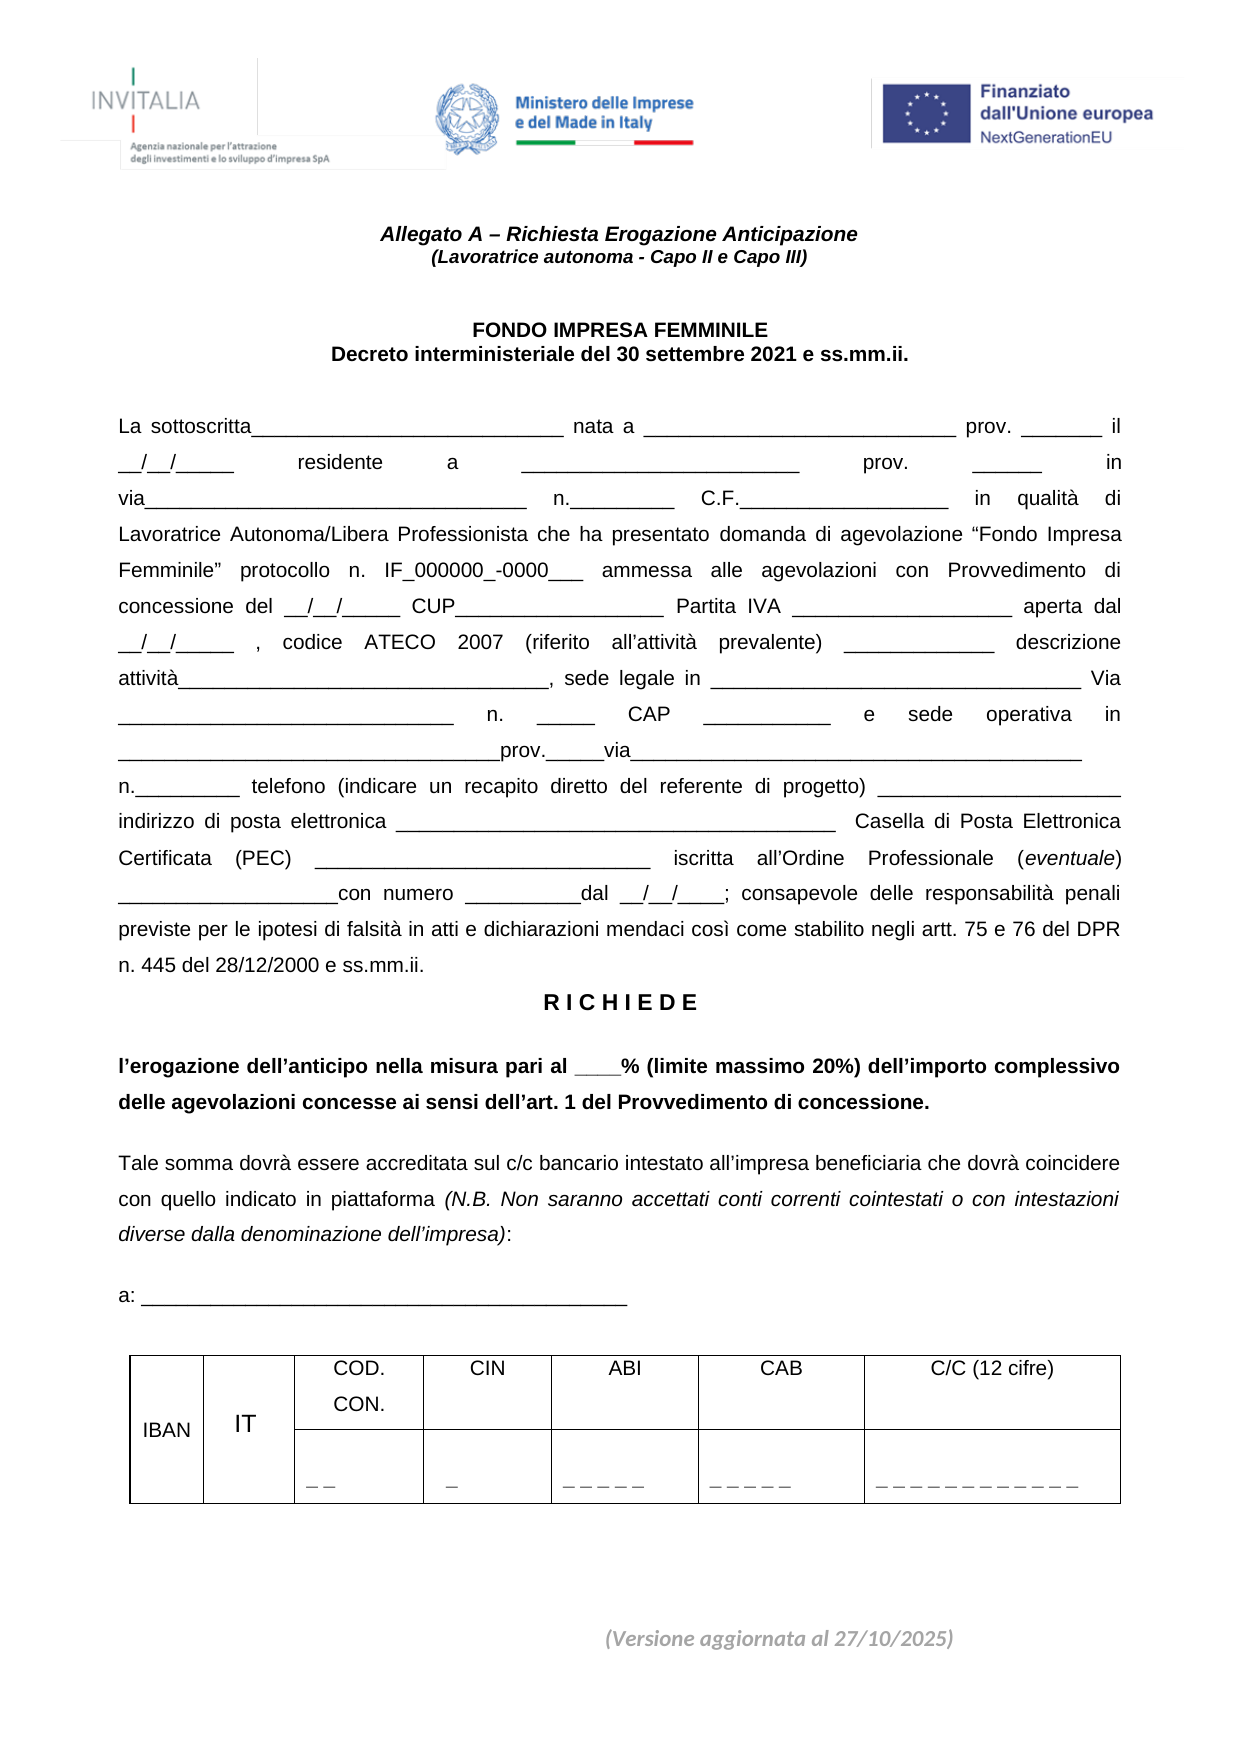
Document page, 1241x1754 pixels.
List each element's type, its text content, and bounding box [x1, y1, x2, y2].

table_cell _ [424, 1430, 551, 1503]
text l’erogazione dell’anticipo nella misura pari al ____% (limite massimo 20%) dell’importo complessivo delle agevolazioni concesse ai sensi dell’art. 1 del Provvedimento di concessione. [118, 1053, 1122, 1113]
text a: __________________________________________ [118, 1283, 1122, 1307]
text Allegato A – Richiesta Erogazione Anticipazione [118, 222, 1122, 246]
text R I C H I E D E [118, 989, 1122, 1015]
table_header C/C (12 cifre) [865, 1356, 1120, 1429]
text FONDO IMPRESA FEMMINILE [118, 318, 1122, 342]
table_header CIN [424, 1356, 551, 1429]
table_header COD. CON. [295, 1356, 423, 1429]
table_cell _ _ _ _ _ _ _ _ _ _ _ _ [865, 1430, 1120, 1503]
text Tale somma dovrà essere accreditata sul c/c bancario intestato all’impresa beneficiaria che dovrà coincidere con quello indicato in piattaforma (N.B. Non saranno accettati conti correnti cointestati o con intestazioni diverse dalla denominazione dell’impresa): [118, 1150, 1122, 1246]
table_cell _ _ [295, 1430, 423, 1503]
text La sottoscritta___________________________ nata a ___________________________ prov. _______ il __/__/_____ residente a ________________________ prov. ______ in via_________________________________ n._________ C.F.__________________ in qualità di Lavoratrice Autonoma/Libera Professionista che ha presentato domanda di agevolazione “Fondo Impresa Femminile” protocollo n. IF_000000_-0000___ ammessa alle agevolazioni con Provvedimento di concessione del __/__/_____ CUP__________________ Partita IVA ___________________ aperta dal __/__/_____ , codice ATECO 2007 (riferito all’attività prevalente) _____________ descrizione attività________________________________, sede legale in ________________________________ Via _____________________________ n. _____ CAP ___________ e sede operativa in _________________________________prov._____via_______________________________________ n._________ telefono (indicare un recapito diretto del referente di progetto) _____________________ indirizzo di posta elettronica ______________________________________ Casella di Posta Elettronica Certificata (PEC) _____________________________ iscritta all’Ordine Professionale (eventuale) ___________________con numero __________dal __/__/____; consapevole delle responsabilità penali previste per le ipotesi di falsità in atti e dichiarazioni mendaci così come stabilito negli artt. 75 e 76 del DPR n. 445 del 28/12/2000 e ss.mm.ii. [118, 414, 1122, 977]
table_cell _ _ _ _ _ [552, 1430, 698, 1503]
table_cell _ _ _ _ _ [699, 1430, 864, 1503]
text (Lavoratrice autonoma - Capo II e Capo III) [118, 246, 1122, 267]
table_header CAB [699, 1356, 864, 1429]
text Decreto interministeriale del 30 settembre 2021 e ss.mm.ii. [118, 342, 1122, 366]
table_header ABI [552, 1356, 698, 1429]
picture [60, 58, 1185, 172]
table_header IBAN [131, 1356, 203, 1503]
table_header IT [204, 1356, 294, 1503]
